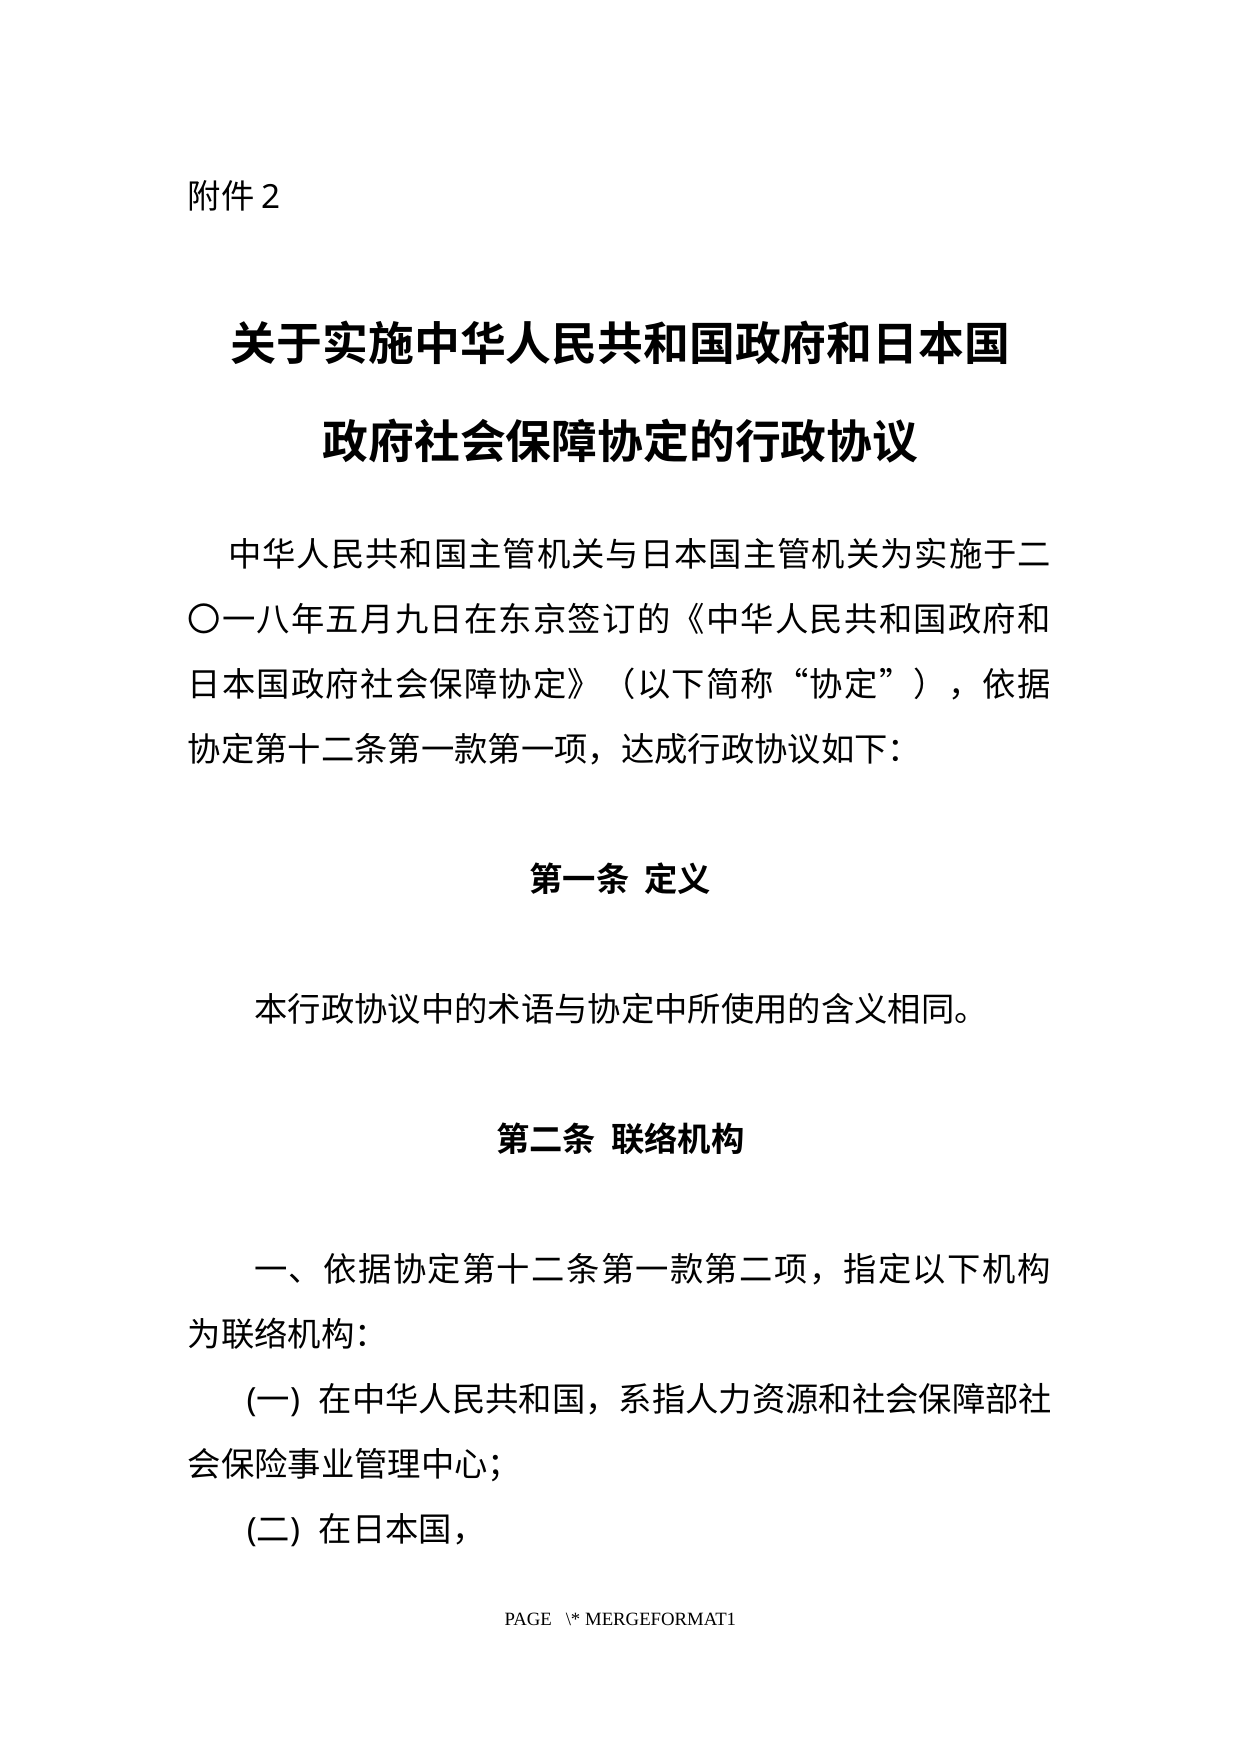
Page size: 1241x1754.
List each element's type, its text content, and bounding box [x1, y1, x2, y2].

text 第一条 定义 [187, 844, 1053, 909]
text 中华人民共和国主管机关与日本国主管机关为实施于二〇一八年五月九日在东京签订的《中华人民共和国政府和日本国政府社会保障协定》（以下简称“协定”），依据协定第十二条第一款第一项，达成行政协议如下： [187, 519, 1053, 779]
list 在中华人民共和国，系指人力资源和社会保障部社会保险事业管理中心； [187, 1364, 1053, 1494]
list 在日本国， [187, 1494, 1053, 1559]
text 附件2 [187, 162, 1053, 227]
text 本行政协议中的术语与协定中所使用的含义相同。 [187, 974, 1053, 1039]
text 关于实施中华人民共和国政府和日本国 政府社会保障协定的行政协议 [187, 292, 1053, 519]
text 第二条 联络机构 [187, 1104, 1053, 1169]
text 一、依据协定第十二条第一款第二项，指定以下机构为联络机构： [187, 1234, 1053, 1364]
